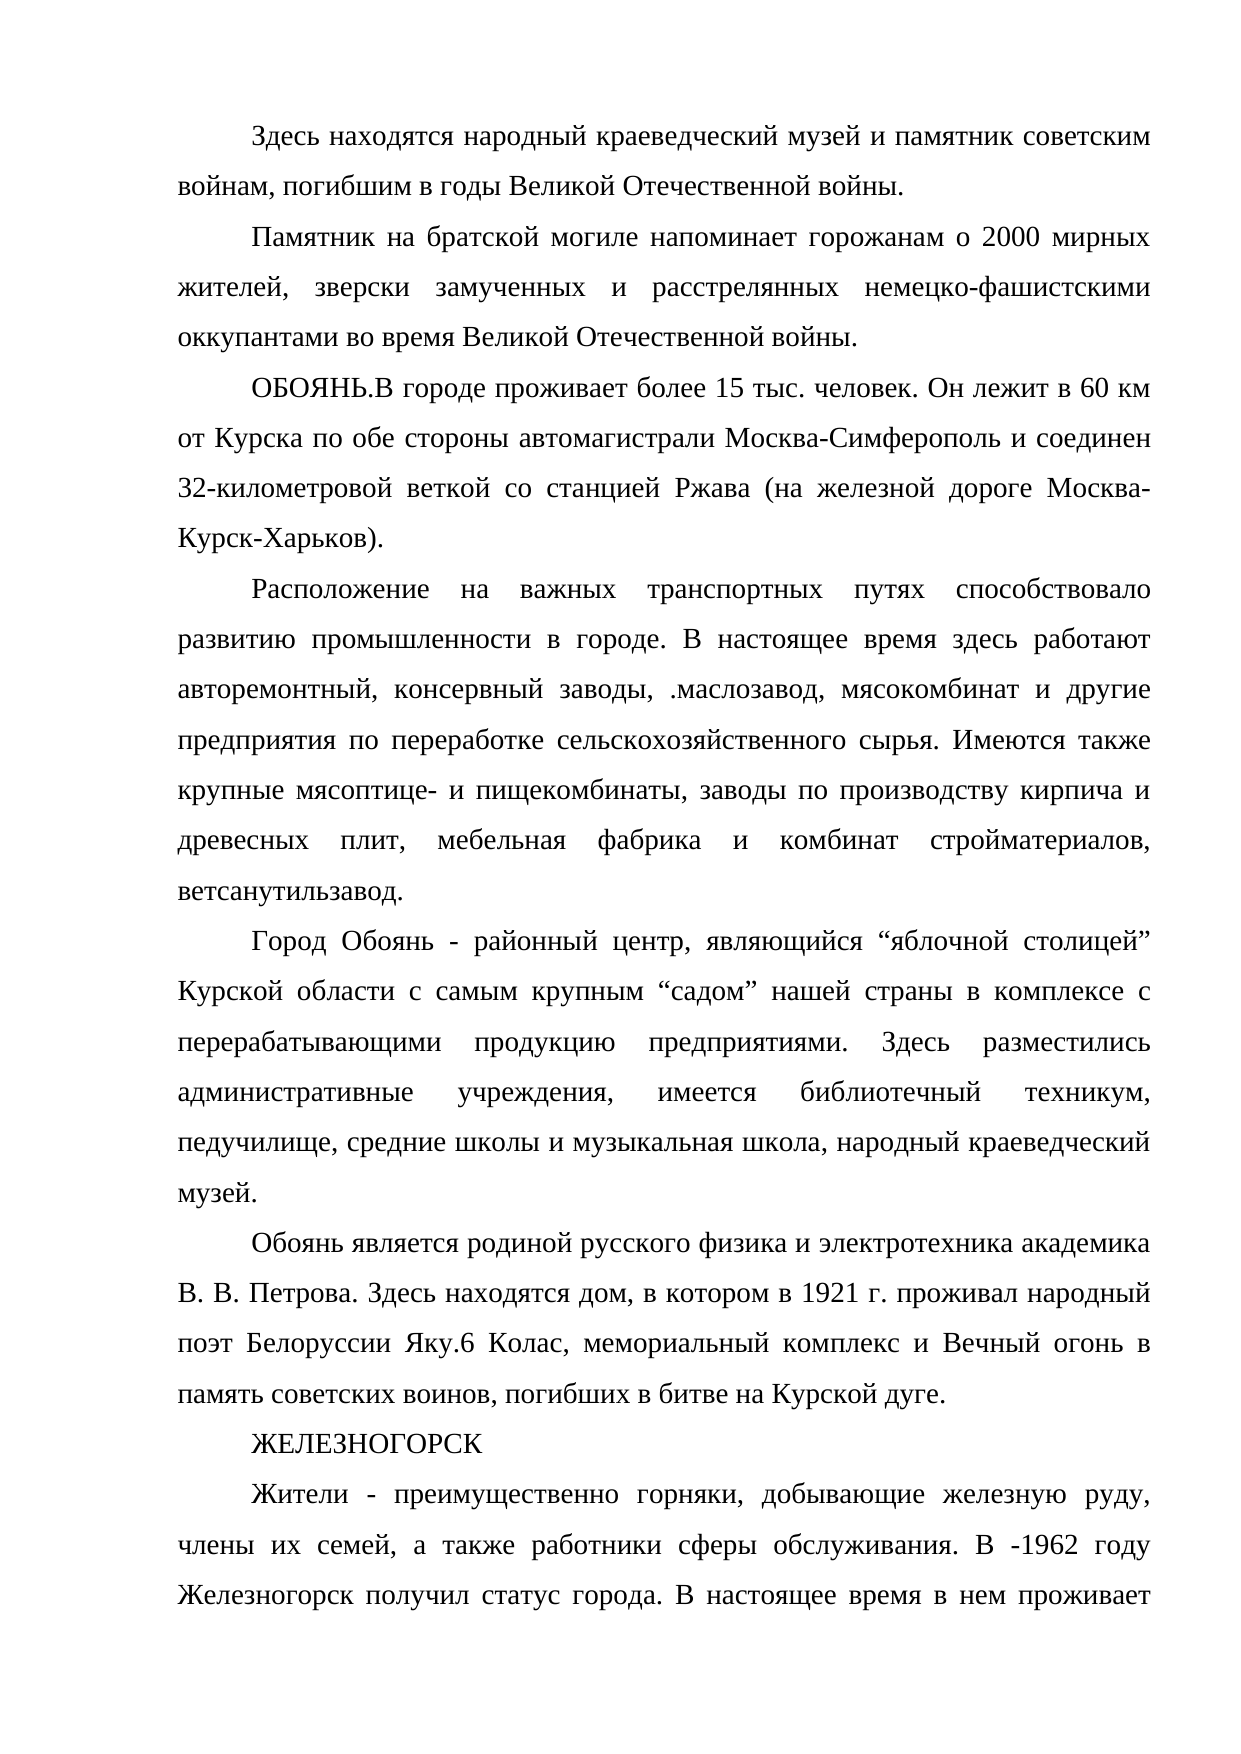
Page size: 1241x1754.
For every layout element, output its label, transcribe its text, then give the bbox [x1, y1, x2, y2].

text Обоянь является родиной русского физика и электротехника академика В. В. Петрова. Здесь находятся дом, в котором в 1921 г. проживал народный поэт Белоруссии Яку.6 Колас, мемориальный комплекс и Вечный огонь в память советских воинов, погибших в битве на Курской дуге. [177, 1225, 1152, 1409]
text ЖЕЛЕЗНОГОРСК [177, 1426, 1152, 1460]
text ОБОЯНЬ.В городе проживает более 15 тыс. человек. Он лежит в 60 км от Курска по обе стороны автомагистрали Москва-Симферополь и соединен 32-километровой веткой со станцией Ржава (на железной дороге Москва-Курск-Харьков). [177, 370, 1152, 554]
text Здесь находятся народный краеведческий музей и памятник советским войнам, погибшим в годы Великой Отечественной войны. [177, 118, 1152, 202]
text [177, 1477, 1152, 1611]
text Город Обоянь - районный центр, являющийся “яблочной столицей” Курской области с самым крупным “садом” нашей страны в комплексе с перерабатывающими продукцию предприятиями. Здесь разместились административные учреждения, имеется библиотечный техникум, педучилище, средние школы и музыкальная школа, народный краеведческий музей. [177, 923, 1152, 1208]
text Памятник на братской могиле напоминает горожанам о 2000 мирных жителей, зверски замученных и расстрелянных немецко-фашистскими оккупантами во время Великой Отечественной войны. [177, 219, 1152, 353]
text Расположение на важных транспортных путях способствовало развитию промышленности в городе. В настоящее время здесь работают авторемонтный, консервный заводы, .маслозавод, мясокомбинат и другие предприятия по переработке сельскохозяйственного сырья. Имеются также крупные мясоптице- и пищекомбинаты, заводы по производству кирпича и древесных плит, мебельная фабрика и комбинат стройматериалов, ветсанутильзавод. [177, 571, 1152, 906]
